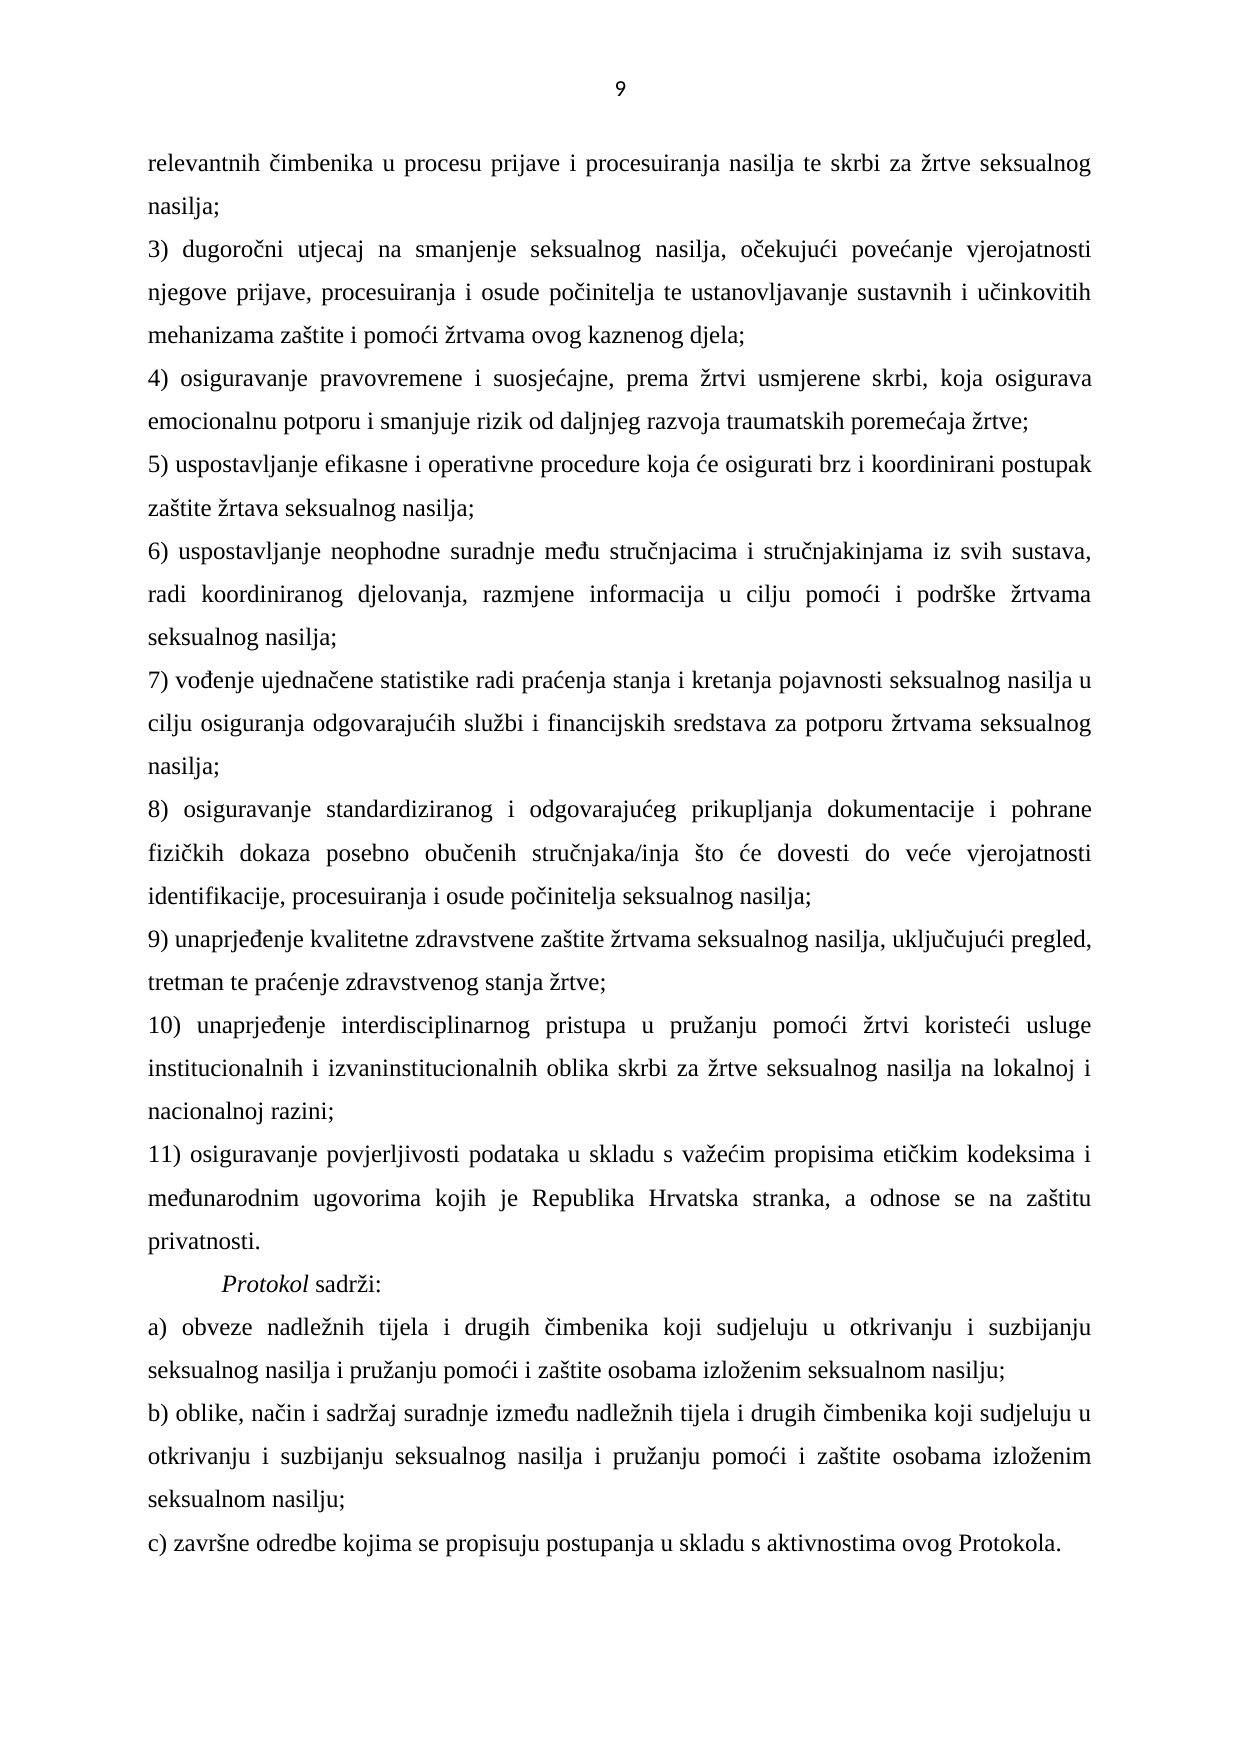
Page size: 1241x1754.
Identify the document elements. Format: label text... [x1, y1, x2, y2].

text 8) osiguravanje standardiziranog i odgovarajućeg prikupljanja dokumentacije i pohrane fizičkih dokaza posebno obučenih stručnjaka/inja što će dovesti do veće vjerojatnosti identifikacije, procesuiranja i osude počinitelja seksualnog nasilja; [148, 794, 1093, 909]
text 7) vođenje ujednačene statistike radi praćenja stanja i kretanja pojavnosti seksualnog nasilja u cilju osiguranja odgovarajućih službi i financijskih sredstava za potporu žrtvama seksualnog nasilja; [148, 665, 1093, 780]
text 9) unaprjeđenje kvalitetne zdravstvene zaštite žrtvama seksualnog nasilja, uključujući pregled, tretman te praćenje zdravstvenog stanja žrtve; [148, 924, 1093, 996]
text b) oblike, način i sadržaj suradnje između nadležnih tijela i drugih čimbenika koji sudjeluju u otkrivanju i suzbijanju seksualnog nasilja i pružanju pomoći i zaštite osobama izloženim seksualnom nasilju; [148, 1398, 1093, 1513]
text 6) uspostavljanje neophodne suradnje među stručnjacima i stručnjakinjama iz svih sustava, radi koordiniranog djelovanja, razmjene informacija u cilju pomoći i podrške žrtvama seksualnog nasilja; [148, 536, 1093, 651]
text 10) unaprjeđenje interdisciplinarnog pristupa u pružanju pomoći žrtvi koristeći usluge institucionalnih i izvaninstitucionalnih oblika skrbi za žrtve seksualnog nasilja na lokalnoj i nacionalnoj razini; [148, 1010, 1093, 1125]
text 5) uspostavljanje efikasne i operativne procedure koja će osigurati brz i koordinirani postupak zaštite žrtava seksualnog nasilja; [148, 449, 1093, 521]
text Protokol sadrži: [148, 1269, 1093, 1298]
text 11) osiguravanje povjerljivosti podataka u skladu s važećim propisima etičkim kodeksima i međunarodnim ugovorima kojih je Republika Hrvatska stranka, a odnose se na zaštitu privatnosti. [148, 1139, 1093, 1254]
text c) završne odredbe kojima se propisuju postupanja u skladu s aktivnostima ovog Protokola. [148, 1528, 1093, 1556]
text 3) dugoročni utjecaj na smanjenje seksualnog nasilja, očekujući povećanje vjerojatnosti njegove prijave, procesuiranja i osude počinitelja te ustanovljavanje sustavnih i učinkovitih mehanizama zaštite i pomoći žrtvama ovog kaznenog djela; [148, 234, 1093, 349]
text a) obveze nadležnih tijela i drugih čimbenika koji sudjeluju u otkrivanju i suzbijanju seksualnog nasilja i pružanju pomoći i zaštite osobama izloženim seksualnom nasilju; [148, 1312, 1093, 1384]
text 2) upoznavanje svih osoba iz državnih institucija, tijela i organizacija civilnog društva koje rade na problemu seksualnog nasilja s mogućnostima, pravima i obvezama svakog od relevantnih čimbenika u procesu prijave i procesuiranja nasilja te skrbi za žrtve seksualnog nasilja; [148, 148, 1093, 219]
text 4) osiguravanje pravovremene i suosjećajne, prema žrtvi usmjerene skrbi, koja osigurava emocionalnu potporu i smanjuje rizik od daljnjeg razvoja traumatskih poremećaja žrtve; [148, 363, 1093, 435]
